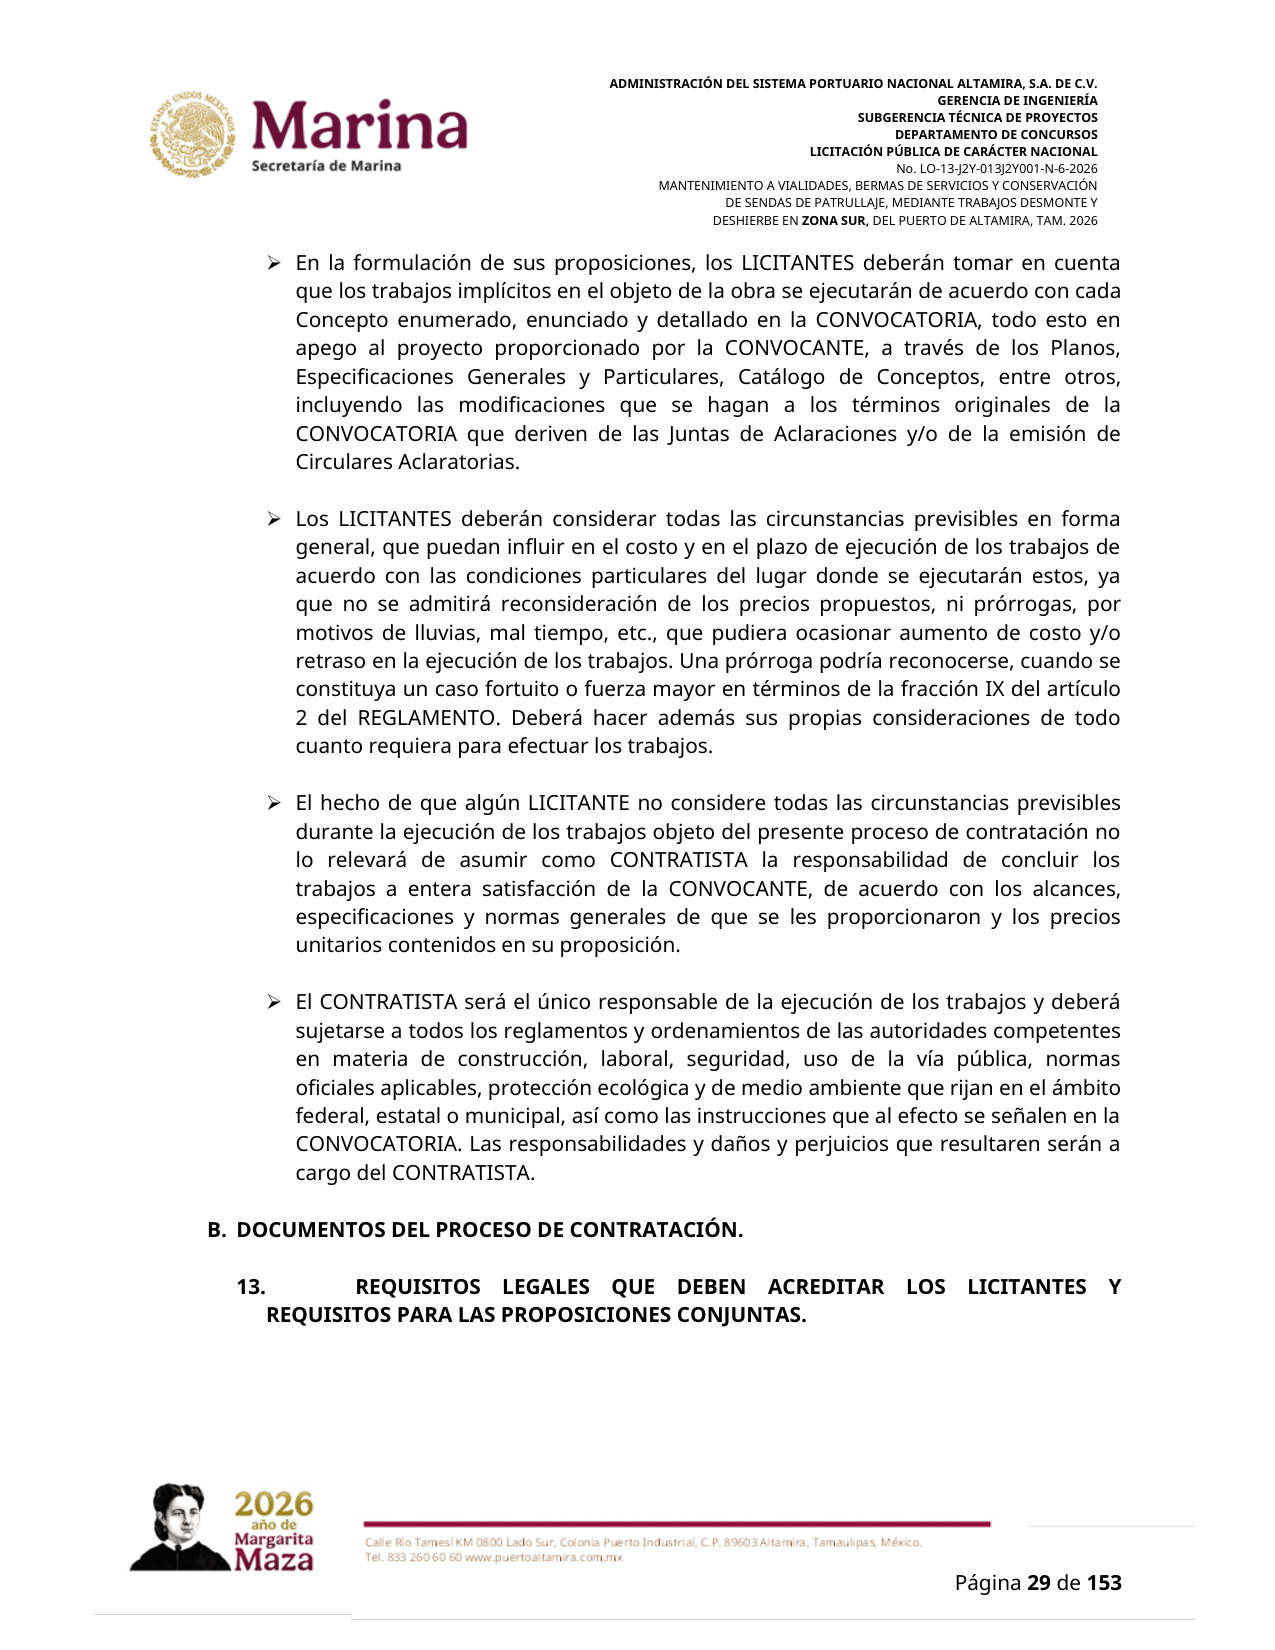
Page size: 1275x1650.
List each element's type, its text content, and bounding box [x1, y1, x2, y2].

list Los LICITANTES deberán considerar todas las circunstancias previsibles en forma general, que puedan influir en el costo y en el plazo de ejecución de los trabajos de acuerdo con las condiciones particulares del lugar donde se ejecutarán estos, ya que no se admitirá reconsideración de los precios propuestos, ni prórrogas, por motivos de lluvias, mal tiempo, etc., que pudiera ocasionar aumento de costo y/o retraso en la ejecución de los trabajos. Una prórroga podría reconocerse, cuando se constituya un caso fortuito o fuerza mayor en términos de la fracción IX del artículo 2 del REGLAMENTO. Deberá hacer además sus propias consideraciones de todo cuanto requiera para efectuar los trabajos. [266, 504, 1122, 760]
list El hecho de que algún LICITANTE no considere todas las circunstancias previsibles durante la ejecución de los trabajos objeto del presente proceso de contratación no lo relevará de asumir como CONTRATISTA la responsabilidad de concluir los trabajos a entera satisfacción de la CONVOCANTE, de acuerdo con los alcances, especificaciones y normas generales de que se les proporcionaron y los precios unitarios contenidos en su proposición. [266, 788, 1122, 959]
list El CONTRATISTA será el único responsable de la ejecución de los trabajos y deberá sujetarse a todos los reglamentos y ordenamientos de las autoridades competentes en materia de construcción, laboral, seguridad, uso de la vía pública, normas oficiales aplicables, protección ecológica y de medio ambiente que rijan en el ámbito federal, estatal o municipal, así como las instrucciones que al efecto se señalen en la CONVOCATORIA. Las responsabilidades y daños y perjuicios que resultaren serán a cargo del CONTRATISTA. [266, 987, 1122, 1186]
list REQUISITOS LEGALES QUE DEBEN ACREDITAR LOS LICITANTES Y REQUISITOS PARA LAS PROPOSICIONES CONJUNTAS. [236, 1272, 1122, 1329]
picture [102, 56, 515, 208]
list En la formulación de sus proposiciones, los LICITANTES deberán tomar en cuenta que los trabajos implícitos en el objeto de la obra se ejecutarán de acuerdo con cada Concepto enumerado, enunciado y detallado en la CONVOCATORIA, todo esto en apego al proyecto proporcionado por la CONVOCANTE, a través de los Planos, Especificaciones Generales y Particulares, Catálogo de Conceptos, entre otros, incluyendo las modificaciones que se hagan a los términos originales de la CONVOCATORIA que deriven de las Juntas de Aclaraciones y/o de la emisión de Circulares Aclaratorias. [266, 248, 1122, 476]
picture [93, 1452, 1195, 1621]
list DOCUMENTOS DEL PROCESO DE CONTRATACIÓN. [207, 1215, 1122, 1243]
